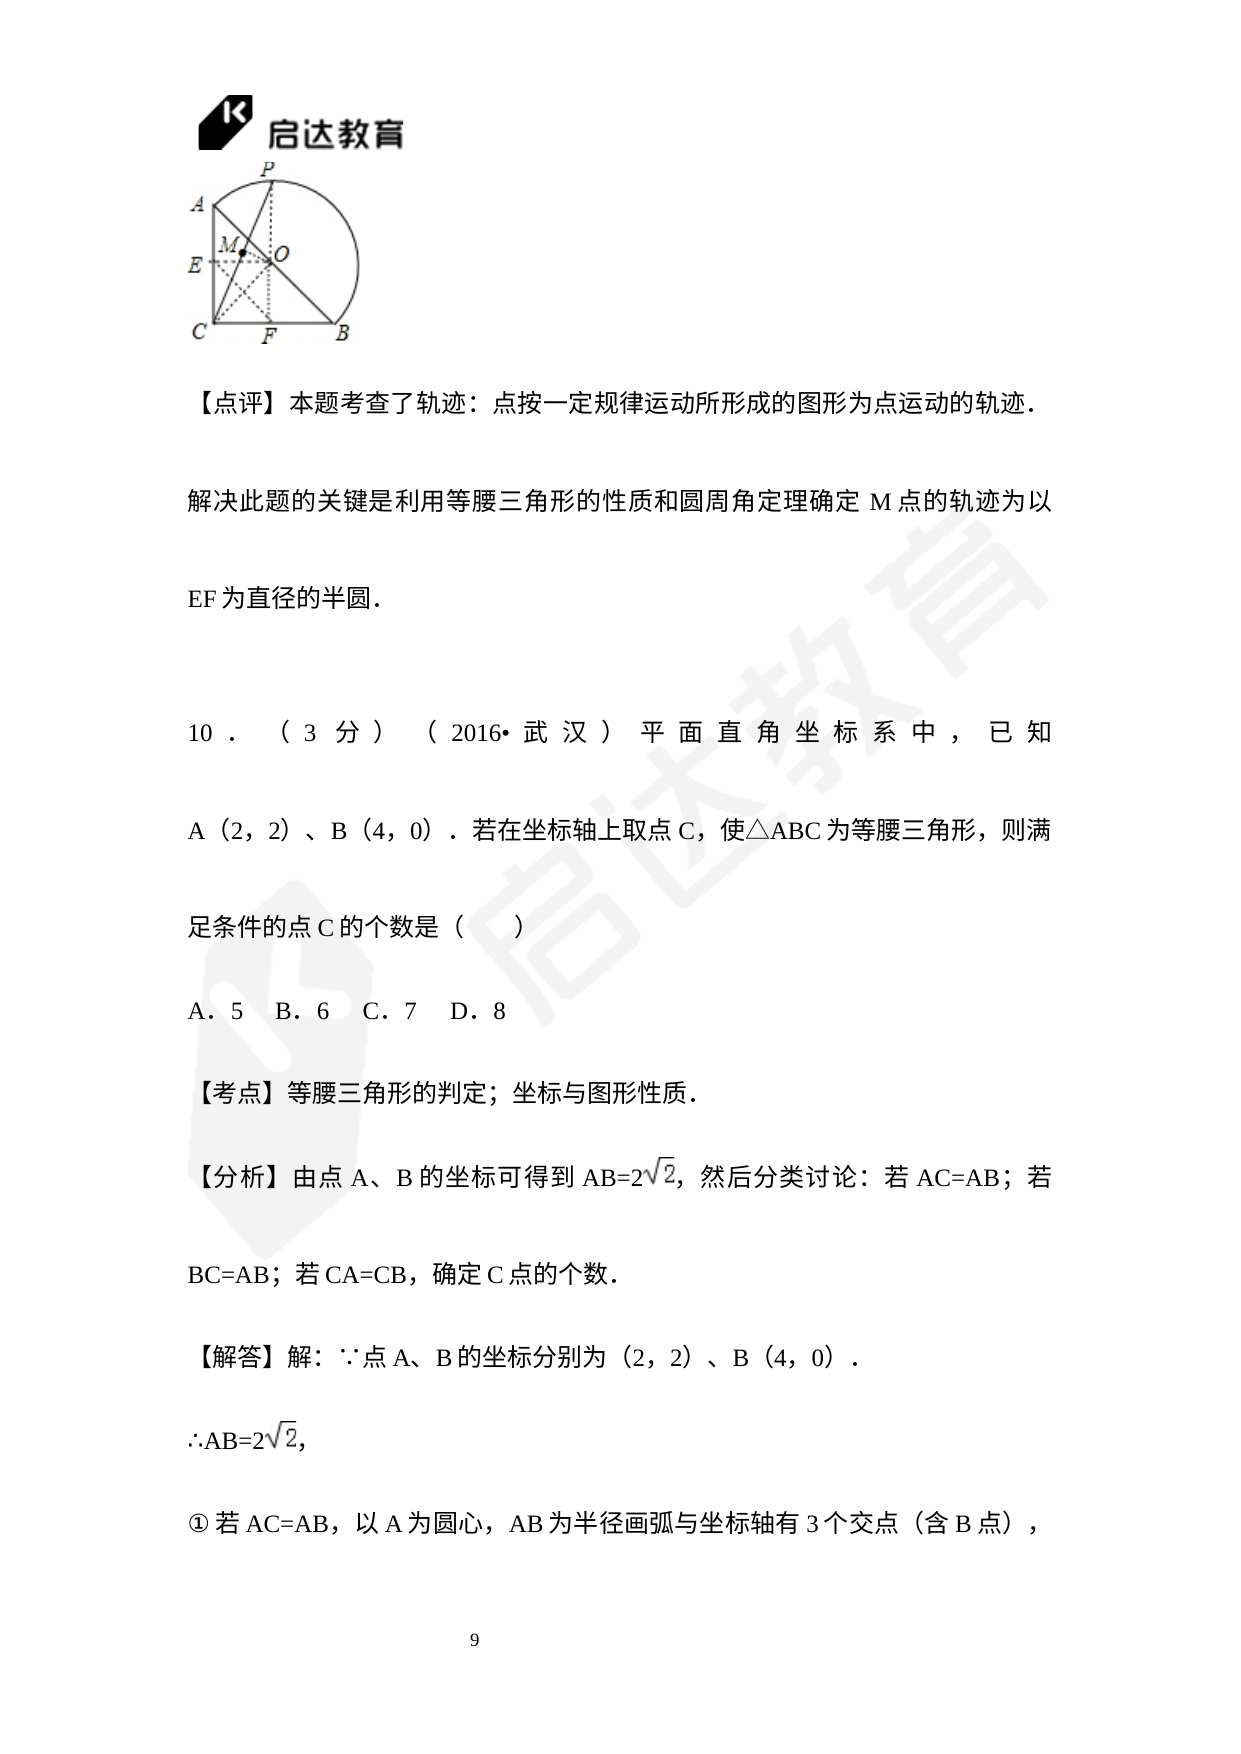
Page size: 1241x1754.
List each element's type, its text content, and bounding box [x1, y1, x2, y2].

text 【考点】等腰三角形的判定；坐标与图形性质． [187, 1059, 1053, 1124]
picture [187, 162, 360, 344]
text 【点评】本题考查了轨迹：点按一定规律运动所形成的图形为点运动的轨迹．解决此题的关键是利用等腰三角形的性质和圆周角定理确定M点的轨迹为以EF为直径的半圆． [187, 369, 1053, 629]
picture [643, 1157, 675, 1186]
text ∴AB=2， [187, 1406, 1053, 1471]
picture [264, 1421, 297, 1450]
text 【解答】解：∵点A、B的坐标分别为（2，2）、B（4，0）． [187, 1323, 1053, 1388]
text 10．（3分）（2016•武汉）平面直角坐标系中，已知A（2，2）、B（4，0）．若在坐标轴上取点C，使△ABC为等腰三角形，则满足条件的点C的个数是（ ） [187, 698, 1053, 958]
text ①若AC=AB，以A为圆心，AB为半径画弧与坐标轴有3个交点（含B点），即（0，0）、（4，0）、（0，4）， [187, 1489, 1053, 1554]
picture [198, 95, 404, 150]
text A．5 B．6 C．7 D．8 [187, 976, 1053, 1041]
text 【分析】由点A、B的坐标可得到AB=2，然后分类讨论：若AC=AB；若BC=AB；若CA=CB，确定C点的个数． [187, 1143, 1053, 1305]
